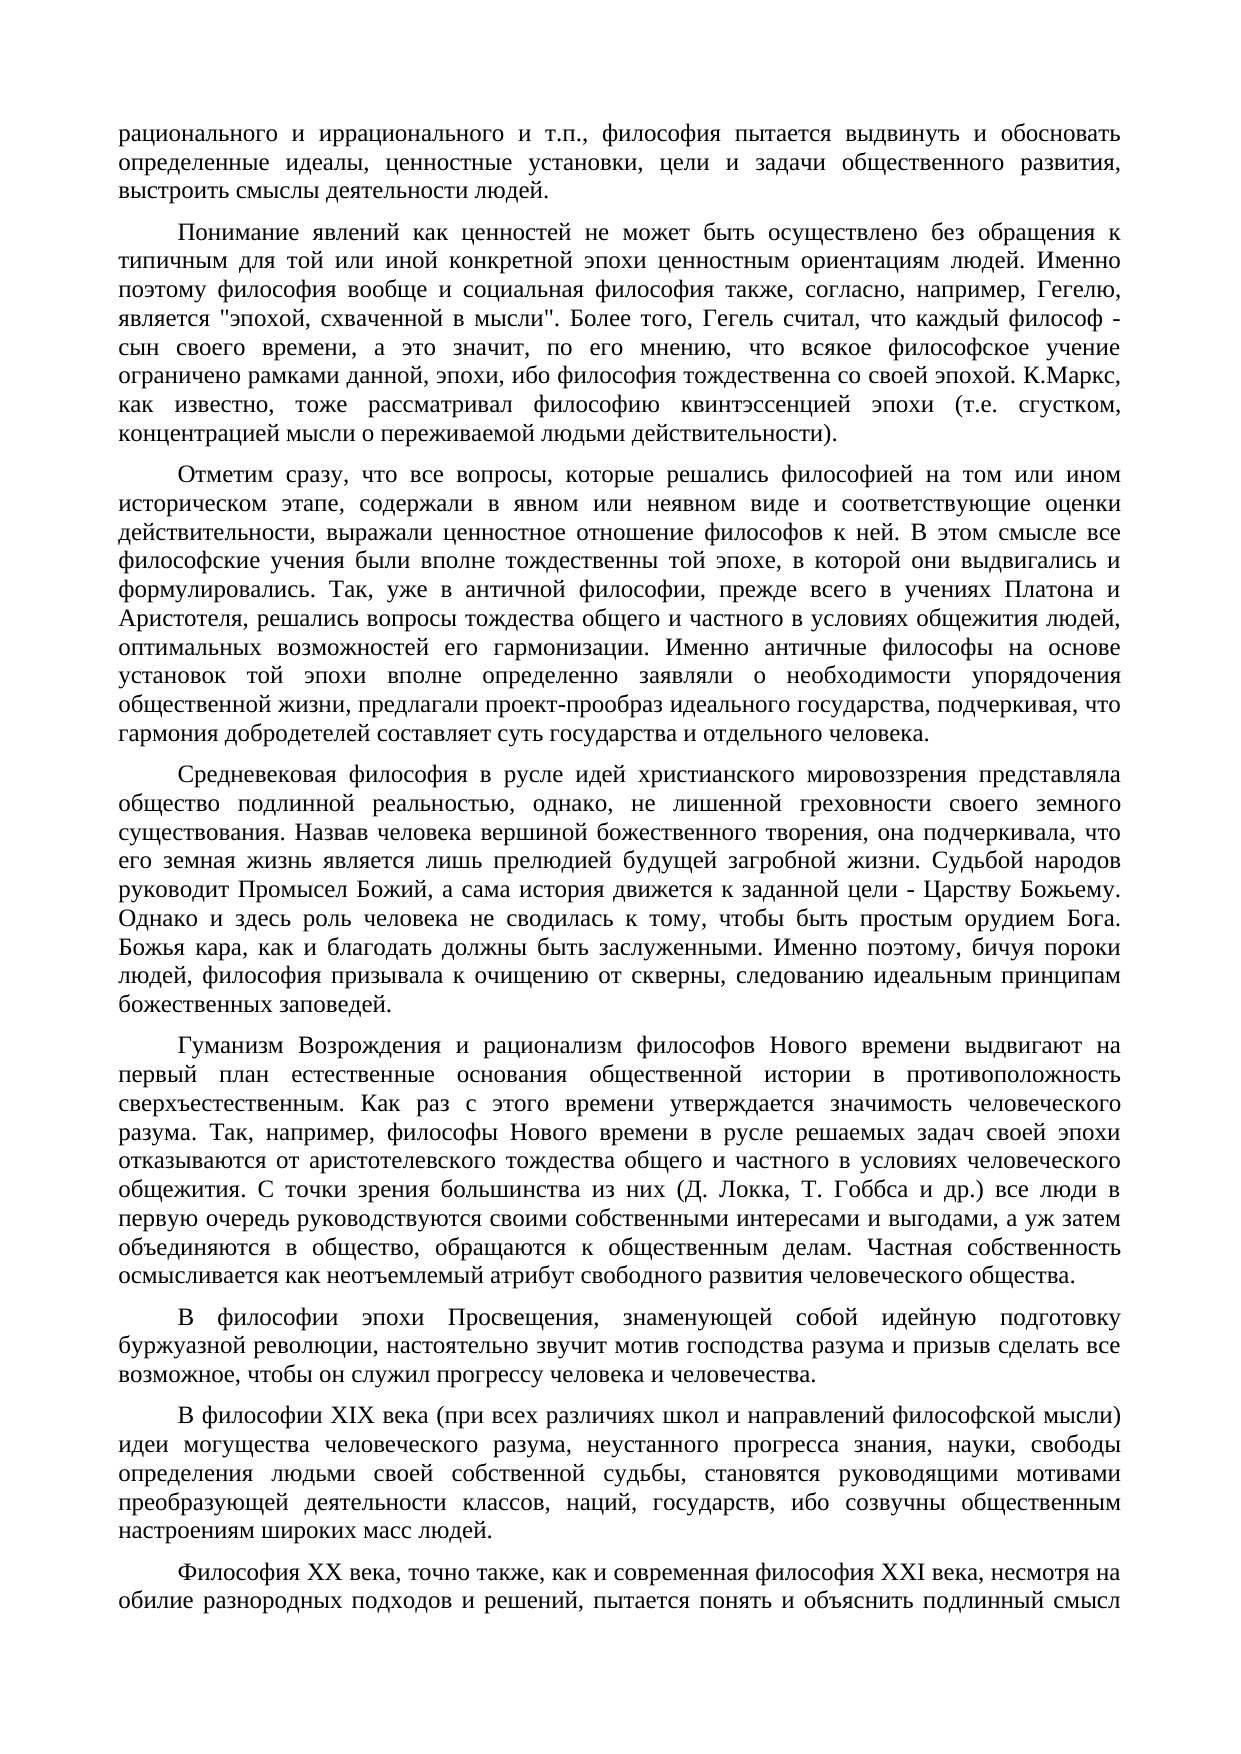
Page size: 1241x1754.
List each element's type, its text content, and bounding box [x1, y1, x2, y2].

text Отметим сразу, что все вопросы, которые решались философией на том или ином историческом этапе, содержали в явном или неявном виде и соответствующие оценки действительности, выражали ценностное отношение философов к ней. В этом смысле все философские учения были вполне тождественны той эпохе, в которой они выдвигались и формулировались. Так, уже в античной философии, прежде всего в учениях Платона и Аристотеля, решались вопросы тождества общего и частного в условиях общежития людей, оптимальных возможностей его гармонизации. Именно античные философы на основе установок той эпохи вполне определенно заявляли о необходимости упорядочения общественной жизни, предлагали проект-прообраз идеального государства, подчеркивая, что гармония добродетелей составляет суть государства и отдельного человека. [118, 459, 1122, 747]
text В философии эпохи Просвещения, знаменующей собой идейную подготовку буржуазной революции, настоятельно звучит мотив господства разума и призыв сделать все возможное, чтобы он служил прогрессу человека и человечества. [118, 1302, 1122, 1388]
text Понимание явлений как ценностей не может быть осуществлено без обращения к типичным для той или иной конкретной эпохи ценностным ориентациям людей. Именно поэтому философия вообще и социальная философия также, согласно, например, Гегелю, является "эпохой, схваченной в мысли". Более того, Гегель считал, что каждый философ - сын своего времени, а это значит, по его мнению, что всякое философское учение ограничено рамками данной, эпохи, ибо философия тождественна со своей эпохой. К.Маркс, как известно, тоже рассматривал философию квинтэссенцией эпохи (т.е. сгустком, концентрацией мысли о переживаемой людьми действительности). [118, 217, 1122, 447]
text В философии XIX века (при всех различиях школ и направлений философской мысли) идеи могущества человеческого разума, неустанного прогресса знания, науки, свободы определения людьми своей собственной судьбы, становятся руководящими мотивами преобразующей деятельности классов, наций, государств, ибо созвучны общественным настроениям широких масс людей. [118, 1401, 1122, 1544]
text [118, 1557, 1122, 1614]
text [118, 118, 1122, 204]
text Средневековая философия в русле идей христианского мировоззрения представляла общество подлинной реальностью, однако, не лишенной греховности своего земного существования. Назвав человека вершиной божественного творения, она подчеркивала, что его земная жизнь является лишь прелюдией будущей загробной жизни. Судьбой народов руководит Промысел Божий, а сама история движется к заданной цели - Царству Божьему. Однако и здесь роль человека не сводилась к тому, чтобы быть простым орудием Бога. Божья кара, как и благодать должны быть заслуженными. Именно поэтому, бичуя пороки людей, философия призывала к очищению от скверны, следованию идеальным принципам божественных заповедей. [118, 759, 1122, 1018]
text Гуманизм Возрождения и рационализм философов Нового времени выдвигают на первый план естественные основания общественной истории в противоположность сверхъестественным. Как раз с этого времени утверждается значимость человеческого разума. Так, например, философы Нового времени в русле решаемых задач своей эпохи отказываются от аристотелевского тождества общего и частного в условиях человеческого общежития. С точки зрения большинства из них (Д. Локка, Т. Гоббса и др.) все люди в первую очередь руководствуются своими собственными интересами и выгодами, а уж затем объединяются в общество, обращаются к общественным делам. Частная собственность осмысливается как неотъемлемый атрибут свободного развития человеческого общества. [118, 1031, 1122, 1289]
